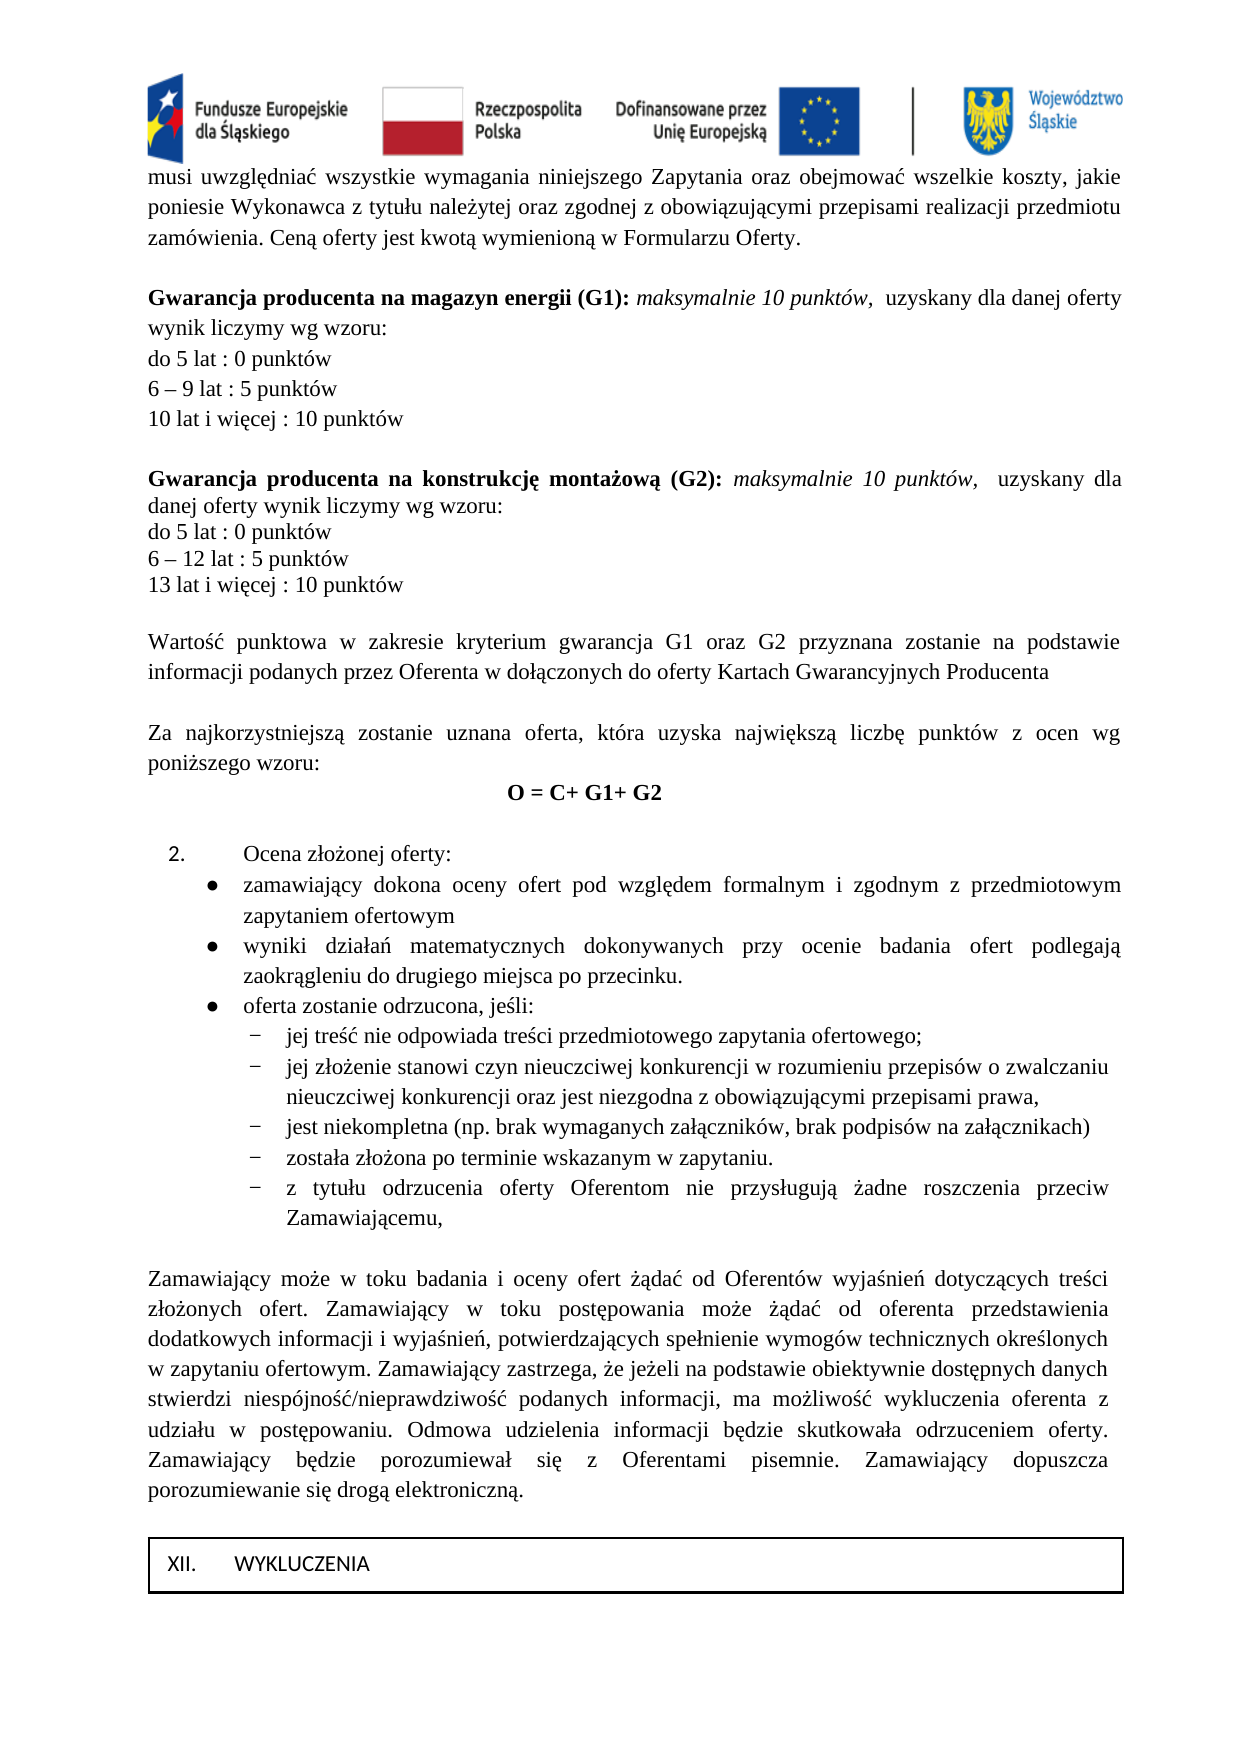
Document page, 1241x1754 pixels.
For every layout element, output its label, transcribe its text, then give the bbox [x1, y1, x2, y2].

text 6 – 12 lat : 5 punktów [148, 544, 1122, 571]
text Wartość punktowa w zakresie kryterium gwarancja G1 oraz G2 przyznana zostanie na podstawie informacji podanych przez Oferenta w dołączonych do oferty Kartach Gwarancyjnych Producenta [148, 654, 1122, 684]
text Gwarancja producenta na magazyn energii (G1): maksymalnie 10 punktów, uzyskany dla danej oferty wynik liczymy wg wzoru: [148, 284, 1122, 341]
text do 5 lat : 0 punktów [148, 344, 1122, 371]
list jej treść nie odpowiada treści przedmiotowego zapytania ofertowego; [248, 1023, 1122, 1049]
list zamawiający dokona oceny ofert pod względem formalnym i zgodnym z przedmiotowym zapytaniem ofertowym [205, 872, 1122, 928]
text Zamawiający może w toku badania i oceny ofert żądać od Oferentów wyjaśnień dotyczących treści złożonych ofert. Zamawiający w toku postępowania może żądać od oferenta przedstawienia dodatkowych informacji i wyjaśnień, potwierdzających spełnienie wymogów technicznych określonych w zapytaniu ofertowym. Zamawiający zastrzega, że jeżeli na podstawie obiektywnie dostępnych danych stwierdzi niespójność/nieprawdziwość podanych informacji, ma możliwość wykluczenia oferenta z udziału w postępowaniu. Odmowa udzielenia informacji będzie skutkowała odrzuceniem oferty. Zamawiający będzie porozumiewał się z Oferentami pisemnie. Zamawiający dopuszcza porozumiewanie się drogą elektroniczną. [148, 1264, 1110, 1502]
text Gwarancja producenta na konstrukcję montażową (G2): maksymalnie 10 punktów, uzyskany dla danej oferty wynik liczymy wg wzoru: [148, 466, 1122, 518]
list jest niekompletna (np. brak wymaganych załączników, brak podpisów na załącznikach) [248, 1113, 1122, 1140]
list wyniki działań matematycznych dokonywanych przy ocenie badania ofert podlegają zaokrągleniu do drugiego miejsca po przecinku. [205, 932, 1122, 988]
picture [147, 73, 1123, 164]
text 10 lat i więcej : 10 punktów [148, 405, 1122, 431]
list oferta zostanie odrzucona, jeśli: [205, 992, 1122, 1019]
list jej złożenie stanowi czyn nieuczciwej konkurencji w rozumieniu przepisów o zwalczaniu nieuczciwej konkurencji oraz jest niezgodna z obowiązującymi przepisami prawa, [248, 1053, 1110, 1109]
text 6 – 9 lat : 5 punktów [148, 375, 1122, 401]
text do 5 lat : 0 punktów [148, 518, 1122, 544]
text Za najkorzystniejszą zostanie uznana oferta, która uzyska największą liczbę punktów z ocen wg poniższego wzoru: [148, 718, 1122, 775]
text 13 lat i więcej : 10 punktów [148, 571, 1122, 597]
table_header WYKLUCZENIA [150, 1539, 1122, 1591]
list z tytułu odrzucenia oferty Oferentom nie przysługują żadne roszczenia przeciw Zamawiającemu, [248, 1174, 1110, 1230]
list została złożona po terminie wskazanym w zapytaniu. [248, 1144, 1122, 1170]
list Ocena złożonej oferty: [168, 839, 1122, 867]
text O = C+ G1+ G2 [507, 779, 771, 805]
